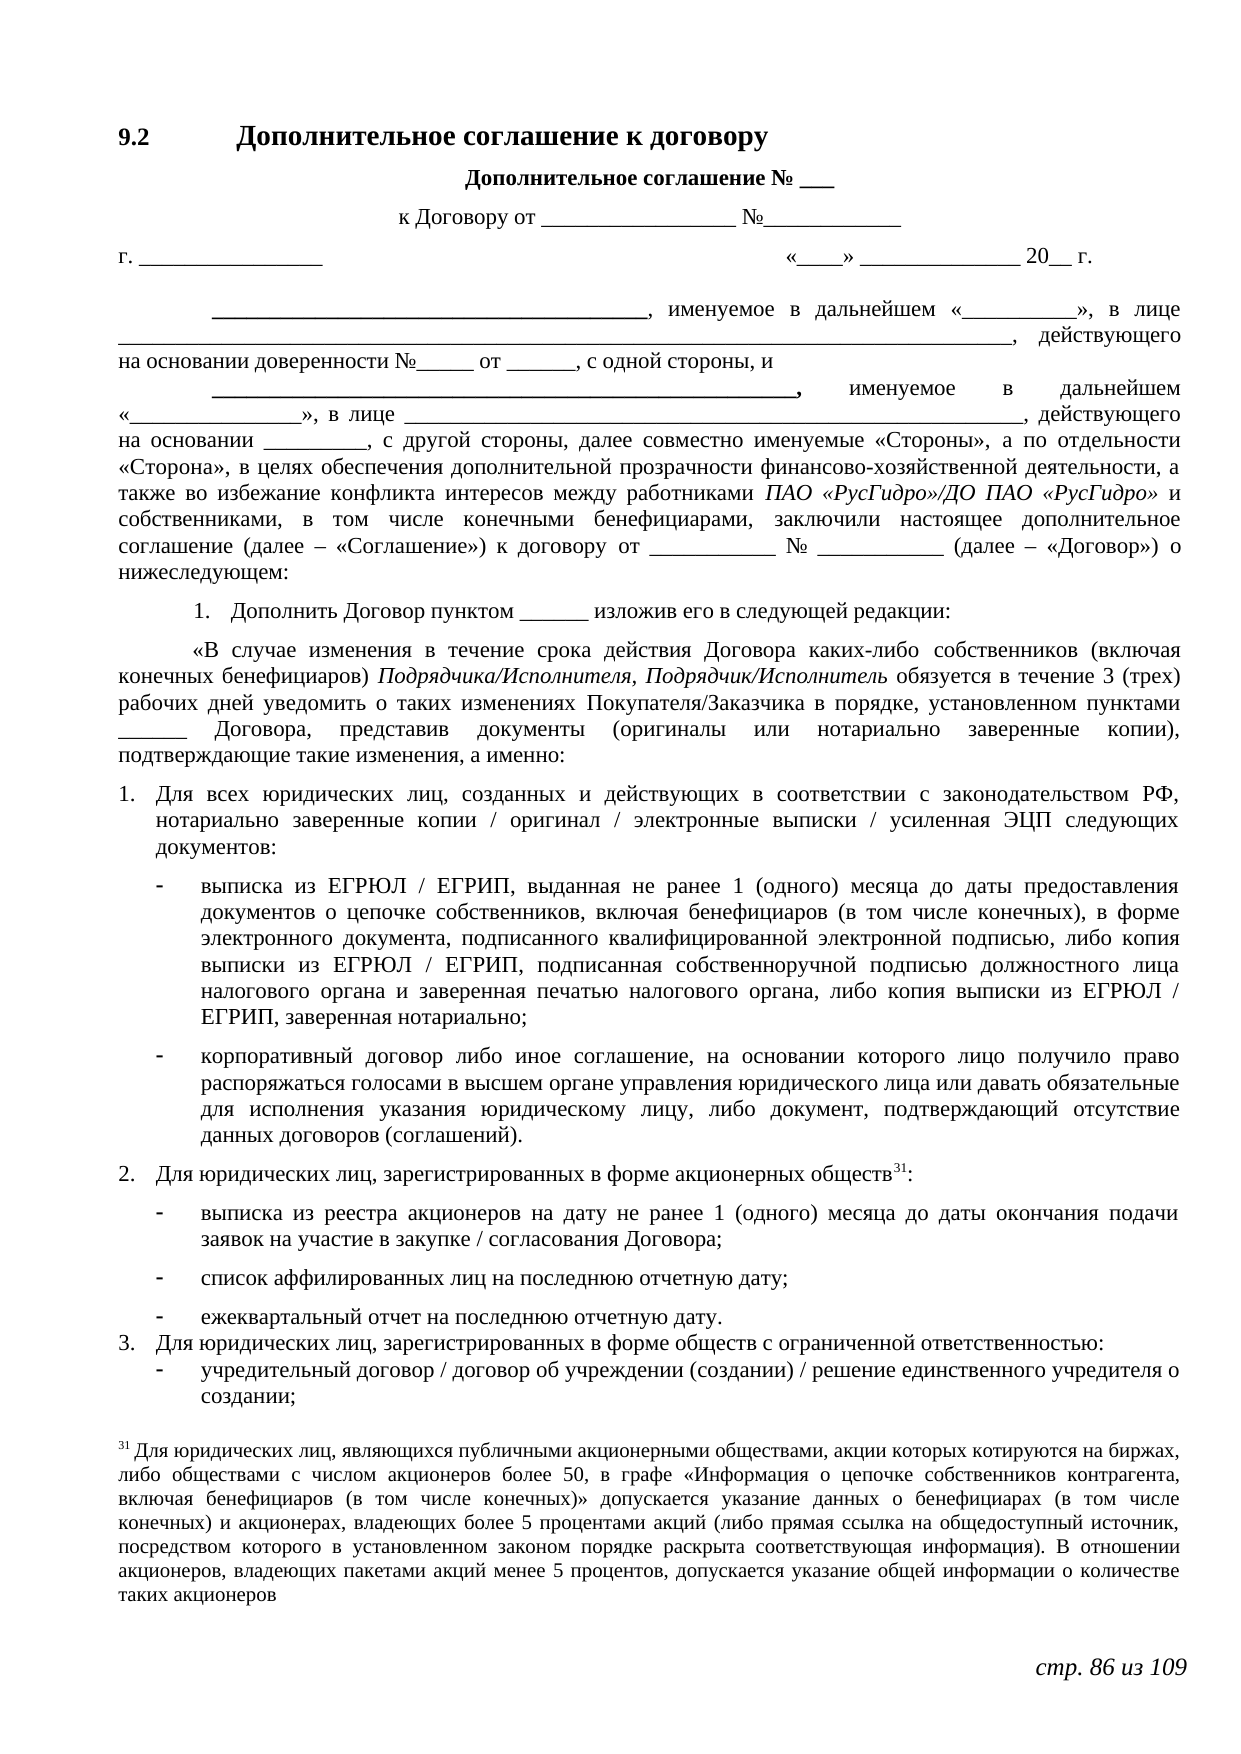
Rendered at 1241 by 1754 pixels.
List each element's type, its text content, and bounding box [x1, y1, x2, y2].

list Дополнить Договор пунктом ______ изложив его в следующей редакции: [193, 597, 1181, 623]
subtitle Дополнительное соглашение к договору [118, 118, 1181, 152]
list учредительный договор / договор об учреждении (создании) / решение единственного учредителя о создании; [156, 1356, 1181, 1408]
list Для юридических лиц, зарегистрированных в форме акционерных обществ: [118, 1160, 1181, 1187]
list корпоративный договор либо иное соглашение, на основании которого лицо получило право распоряжаться голосами в высшем органе управления юридического лица или давать обязательные для исполнения указания юридическому лицу, либо документ, подтверждающий отсутствие данных договоров (соглашений). [156, 1042, 1181, 1148]
text к Договору от _________________ №____________ [118, 203, 1181, 229]
text г. ________________ «____» ______________ 20__ г. [118, 242, 1181, 268]
list ежеквартальный отчет на последнюю отчетную дату. [156, 1303, 1181, 1329]
text «В случае изменения в течение срока действия Договора каких-либо собственников (включая конечных бенефициаров) Подрядчика/Исполнителя, Подрядчик/Исполнитель обязуется в течение 3 (трех) рабочих дней уведомить о таких изменениях Покупателя/Заказчика в порядке, установленном пунктами ______ Договора, представив документы (оригиналы или нотариально заверенные копии), подтверждающие такие изменения, а именно: [118, 636, 1181, 768]
list выписка из реестра акционеров на дату не ранее 1 (одного) месяца до даты окончания подачи заявок на участие в закупке / согласования Договора; [156, 1199, 1181, 1252]
text Дополнительное соглашение № ___ [118, 164, 1181, 191]
list выписка из ЕГРЮЛ / ЕГРИП, выданная не ранее 1 (одного) месяца до даты предоставления документов о цепочке собственников, включая бенефициаров (в том числе конечных), в форме электронного документа, подписанного квалифицированной электронной подписью, либо копия выписки из ЕГРЮЛ / ЕГРИП, подписанная собственноручной подписью должностного лица налогового органа и заверенная печатью налогового органа, либо копия выписки из ЕГРЮЛ / ЕГРИП, заверенная нотариально; [156, 872, 1181, 1030]
text ___________________________________________________, именуемое в дальнейшем «_______________», в лице ______________________________________________________, действующего на основании _________, с другой стороны, далее совместно именуемые «Стороны», а по отдельности «Сторона», в целях обеспечения дополнительной прозрачности финансово-хозяйственной деятельности, а также во избежание конфликта интересов между работниками ПАО «РусГидро»/ДО ПАО «РусГидро» и собственниками, в том числе конечными бенефициарами, заключили настоящее дополнительное соглашение (далее – «Соглашение») к договору от ___________ № ___________ (далее – «Договор») о нижеследующем: [118, 374, 1181, 584]
text ______________________________________, именуемое в дальнейшем «__________», в лице ______________________________________________________________________________, действующего на основании доверенности №_____ от ______, с одной стороны, и [118, 294, 1181, 374]
list Для всех юридических лиц, созданных и действующих в соответствии с законодательством РФ, нотариально заверенные копии / оригинал / электронные выписки / усиленная ЭЦП следующих документов: [118, 780, 1181, 859]
list Для юридических лиц, зарегистрированных в форме обществ с ограниченной ответственностью: [118, 1329, 1181, 1356]
list список аффилированных лиц на последнюю отчетную дату; [156, 1264, 1181, 1291]
